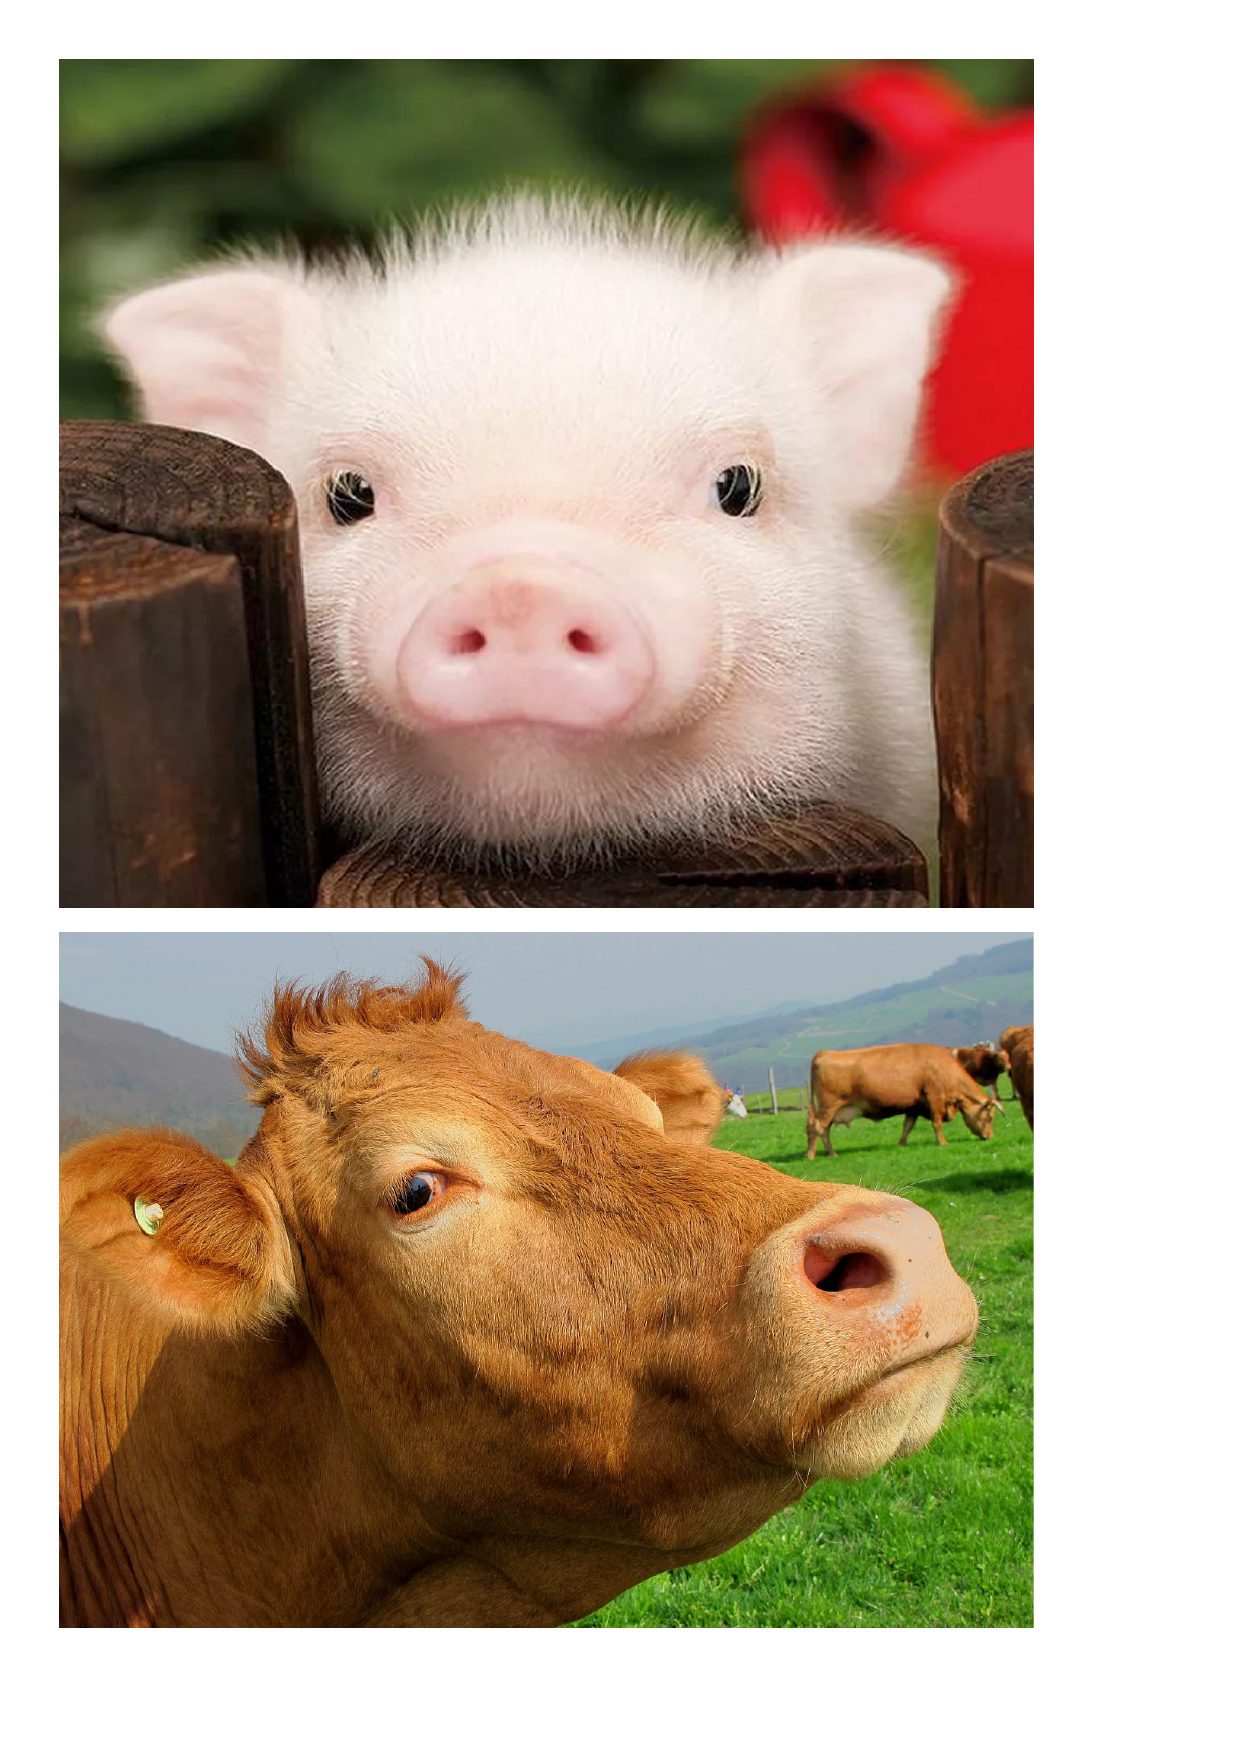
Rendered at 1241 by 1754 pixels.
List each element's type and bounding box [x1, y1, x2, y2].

picture [59, 932, 1034, 1628]
picture [59, 59, 1034, 908]
